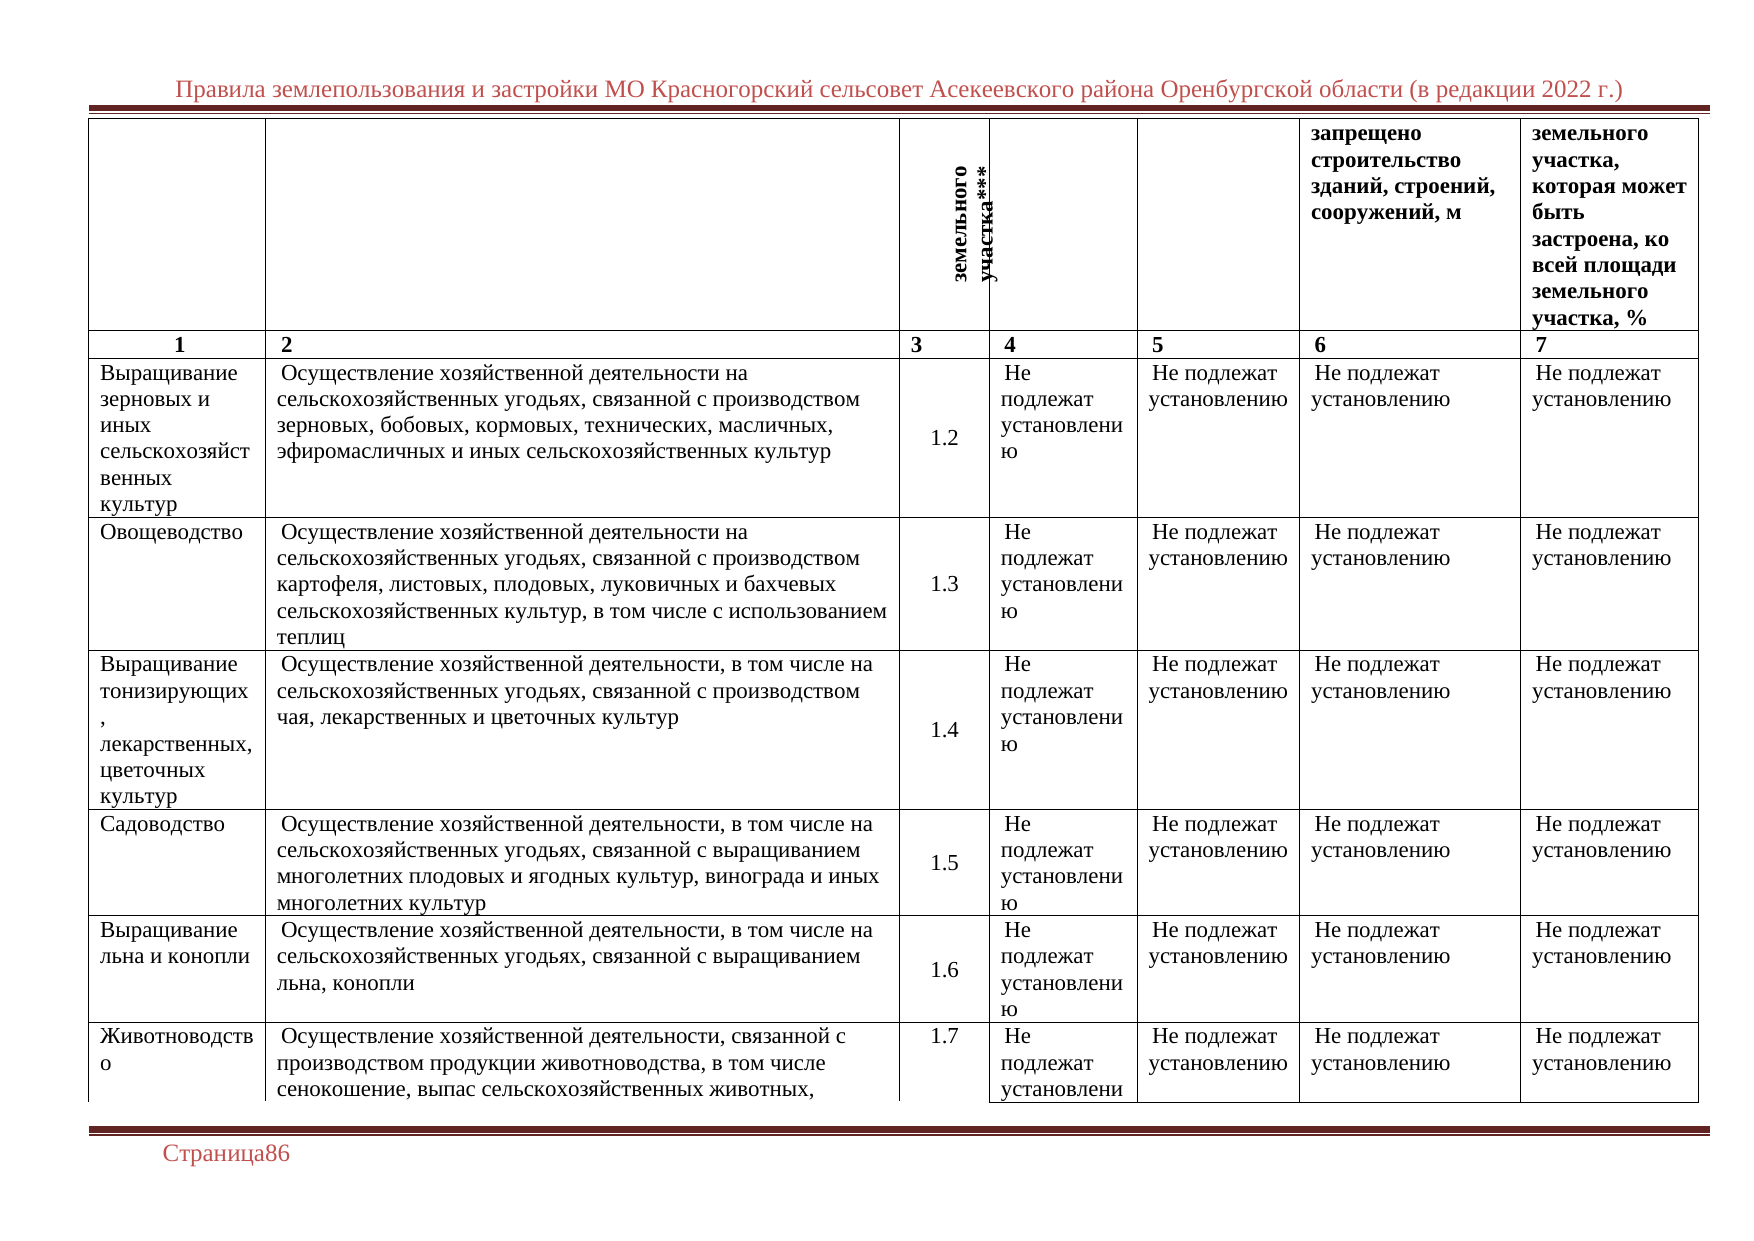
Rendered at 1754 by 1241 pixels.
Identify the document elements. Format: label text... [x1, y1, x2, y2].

table_cell 1.7 [899, 1023, 989, 1102]
table_cell Не подлежат установлению [990, 518, 1137, 649]
table_cell Не подлежат установлению [1138, 651, 1299, 809]
table_cell Не подлежат установлению [1300, 651, 1520, 809]
table_cell 1.3 [900, 518, 989, 649]
table_cell Не подлежат установлению [990, 359, 1137, 517]
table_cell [265, 1023, 899, 1102]
table_cell 1.4 [900, 651, 989, 809]
table_cell Не подлежат установлению [1521, 518, 1698, 649]
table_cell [1300, 1023, 1520, 1102]
table_cell Не подлежат установлению [1138, 359, 1299, 517]
table_cell Не подлежат установлению [1300, 916, 1520, 1022]
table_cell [1300, 119, 1520, 330]
table_cell 3 [900, 331, 989, 357]
table_cell 1.5 [900, 810, 989, 915]
table_cell Осуществление хозяйственной деятельности, в том числе на сельскохозяйственных угодьях, связанной с выращиванием многолетних плодовых и ягодных культур, винограда и иных многолетних культур [266, 810, 899, 915]
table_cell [1138, 1023, 1299, 1102]
table_cell Осуществление хозяйственной деятельности на сельскохозяйственных угодьях, связанной с производством картофеля, листовых, плодовых, луковичных и бахчевых сельскохозяйственных культур, в том числе с использованием теплиц [266, 518, 899, 649]
table_cell Животноводство [89, 1023, 265, 1102]
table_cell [1138, 119, 1299, 330]
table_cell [1521, 1023, 1698, 1102]
table_cell Не подлежат установлению [1521, 359, 1698, 517]
table_cell Выращивание зерновых и иных сельскохозяйственных культур [89, 359, 265, 517]
table_cell Не подлежат установлению [1521, 916, 1698, 1022]
table_cell 5 [1138, 331, 1299, 357]
table_cell Не подлежат установлению [1521, 651, 1698, 809]
table_cell Не подлежат установлению [1521, 810, 1698, 915]
table_cell Садоводство [89, 810, 265, 915]
table_cell Осуществление хозяйственной деятельности, в том числе на сельскохозяйственных угодьях, связанной с выращиванием льна, конопли [266, 916, 899, 1022]
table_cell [1521, 119, 1698, 330]
table_cell Не подлежат установлению [1300, 810, 1520, 915]
table_cell Не подлежат установлению [1300, 518, 1520, 649]
table_cell Выращивание тонизирующих, лекарственных, цветочных культур [89, 651, 265, 809]
table_cell Не подлежат установлению [1138, 916, 1299, 1022]
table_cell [990, 1023, 1137, 1102]
table_cell 1 [89, 331, 265, 357]
table_cell Осуществление хозяйственной деятельности, в том числе на сельскохозяйственных угодьях, связанной с производством чая, лекарственных и цветочных культур [266, 651, 899, 809]
table_cell 7 [1521, 331, 1698, 357]
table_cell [990, 119, 1137, 330]
table_cell Не подлежат установлению [1138, 810, 1299, 915]
table_cell Овощеводство [89, 518, 265, 649]
table_cell Не подлежат установлению [1138, 518, 1299, 649]
table_cell Не подлежат установлению [990, 916, 1137, 1022]
table_cell Не подлежат установлению [990, 651, 1137, 809]
table_cell 2 [266, 331, 899, 357]
table_cell Не подлежат установлению [1300, 359, 1520, 517]
table_cell 1.2 [900, 359, 989, 517]
table_cell 6 [1300, 331, 1520, 357]
table_cell Осуществление хозяйственной деятельности на сельскохозяйственных угодьях, связанной с производством зерновых, бобовых, кормовых, технических, масличных, эфиромасличных и иных сельскохозяйственных культур [266, 359, 899, 517]
table_cell 4 [990, 331, 1137, 357]
table_cell Выращивание льна и конопли [89, 916, 265, 1022]
table_cell 1.6 [900, 916, 989, 1022]
table_cell Не подлежат установлению [990, 810, 1137, 915]
